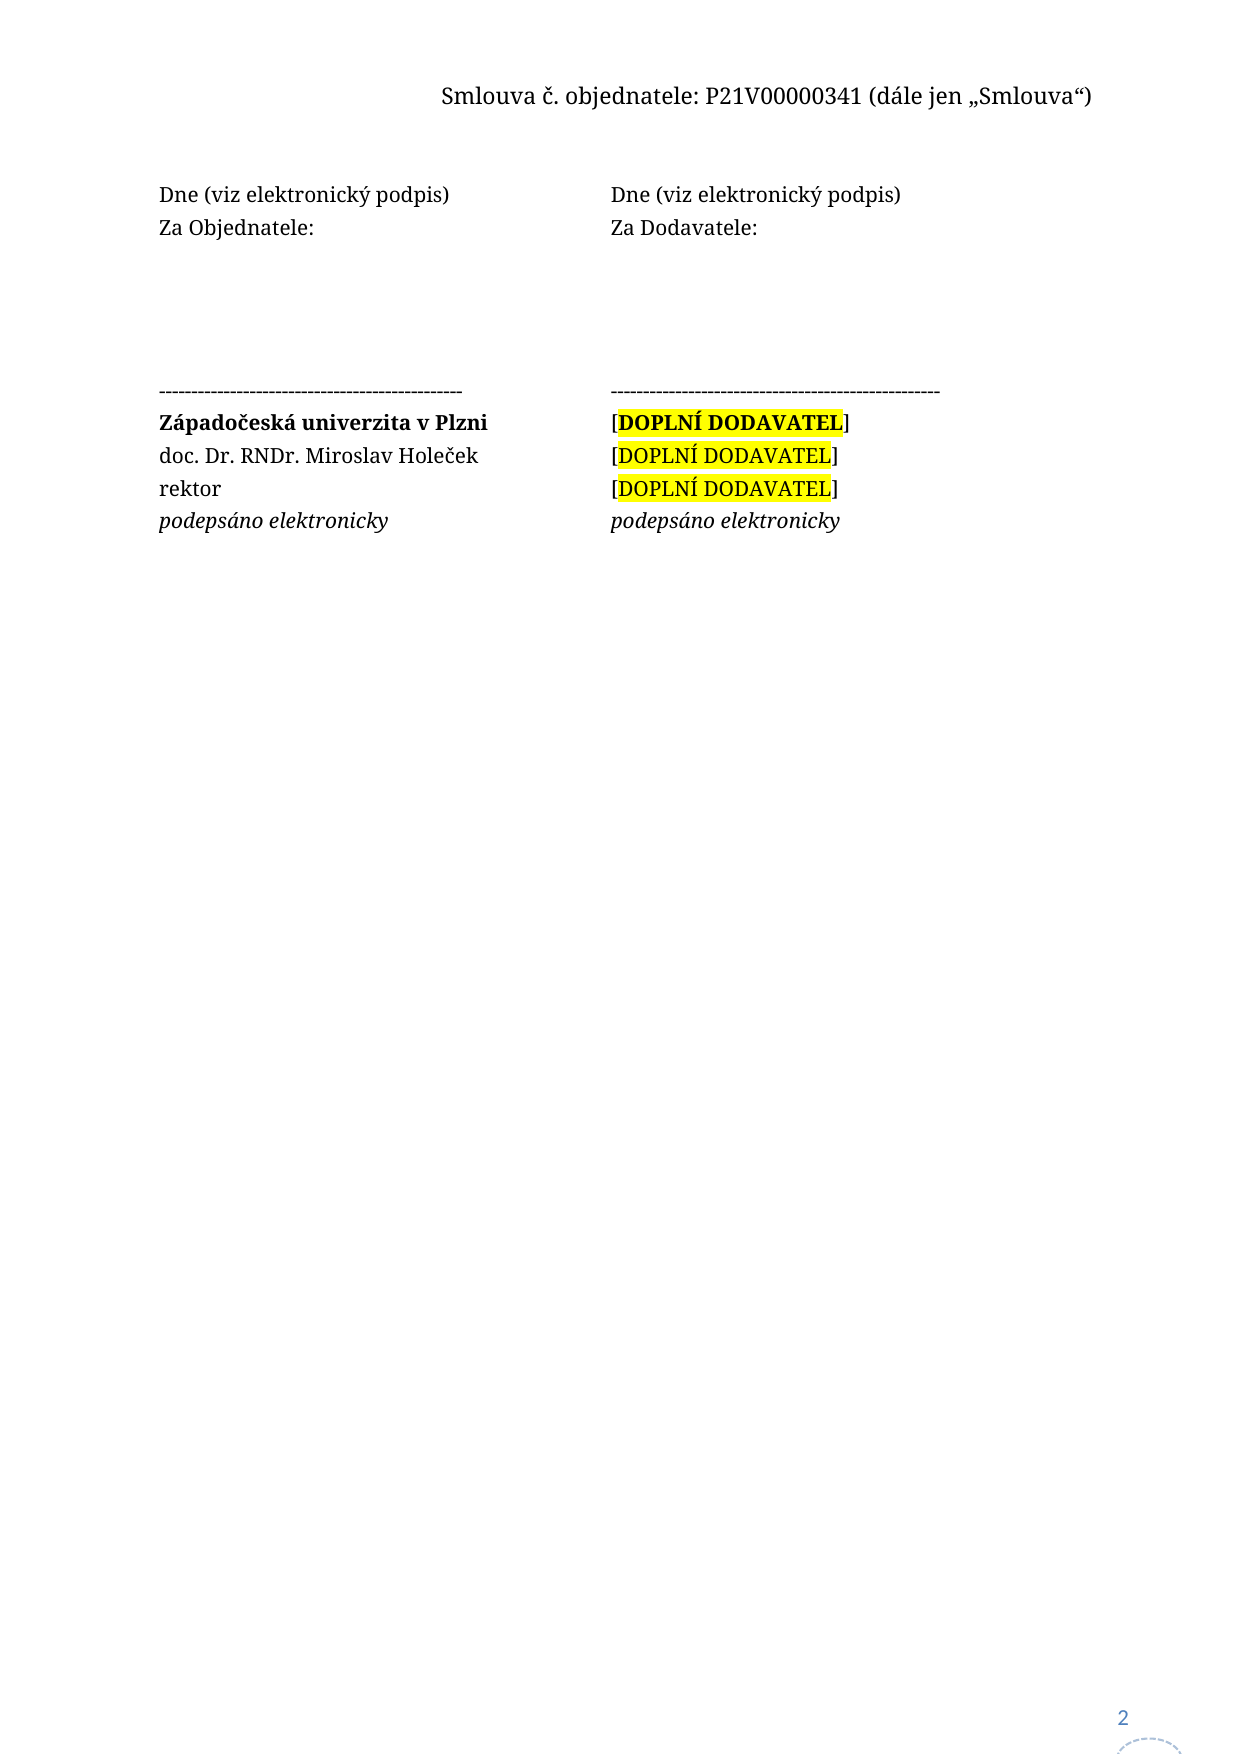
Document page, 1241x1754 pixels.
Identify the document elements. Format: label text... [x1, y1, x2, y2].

table_header Dne (viz elektronický podpis) Za Objednatele: ----------------------------------------------- Západočeská univerzita v Plzni doc. Dr. RNDr. Miroslav Holeček rektor podepsáno elektronicky [148, 180, 599, 571]
table_header Dne (viz elektronický podpis) Za Dodavatele: --------------------------------------------------- [DOPLNÍ DODAVATEL] [DOPLNÍ DODAVATEL] [DOPLNÍ DODAVATEL] podepsáno elektronicky [599, 180, 1051, 571]
